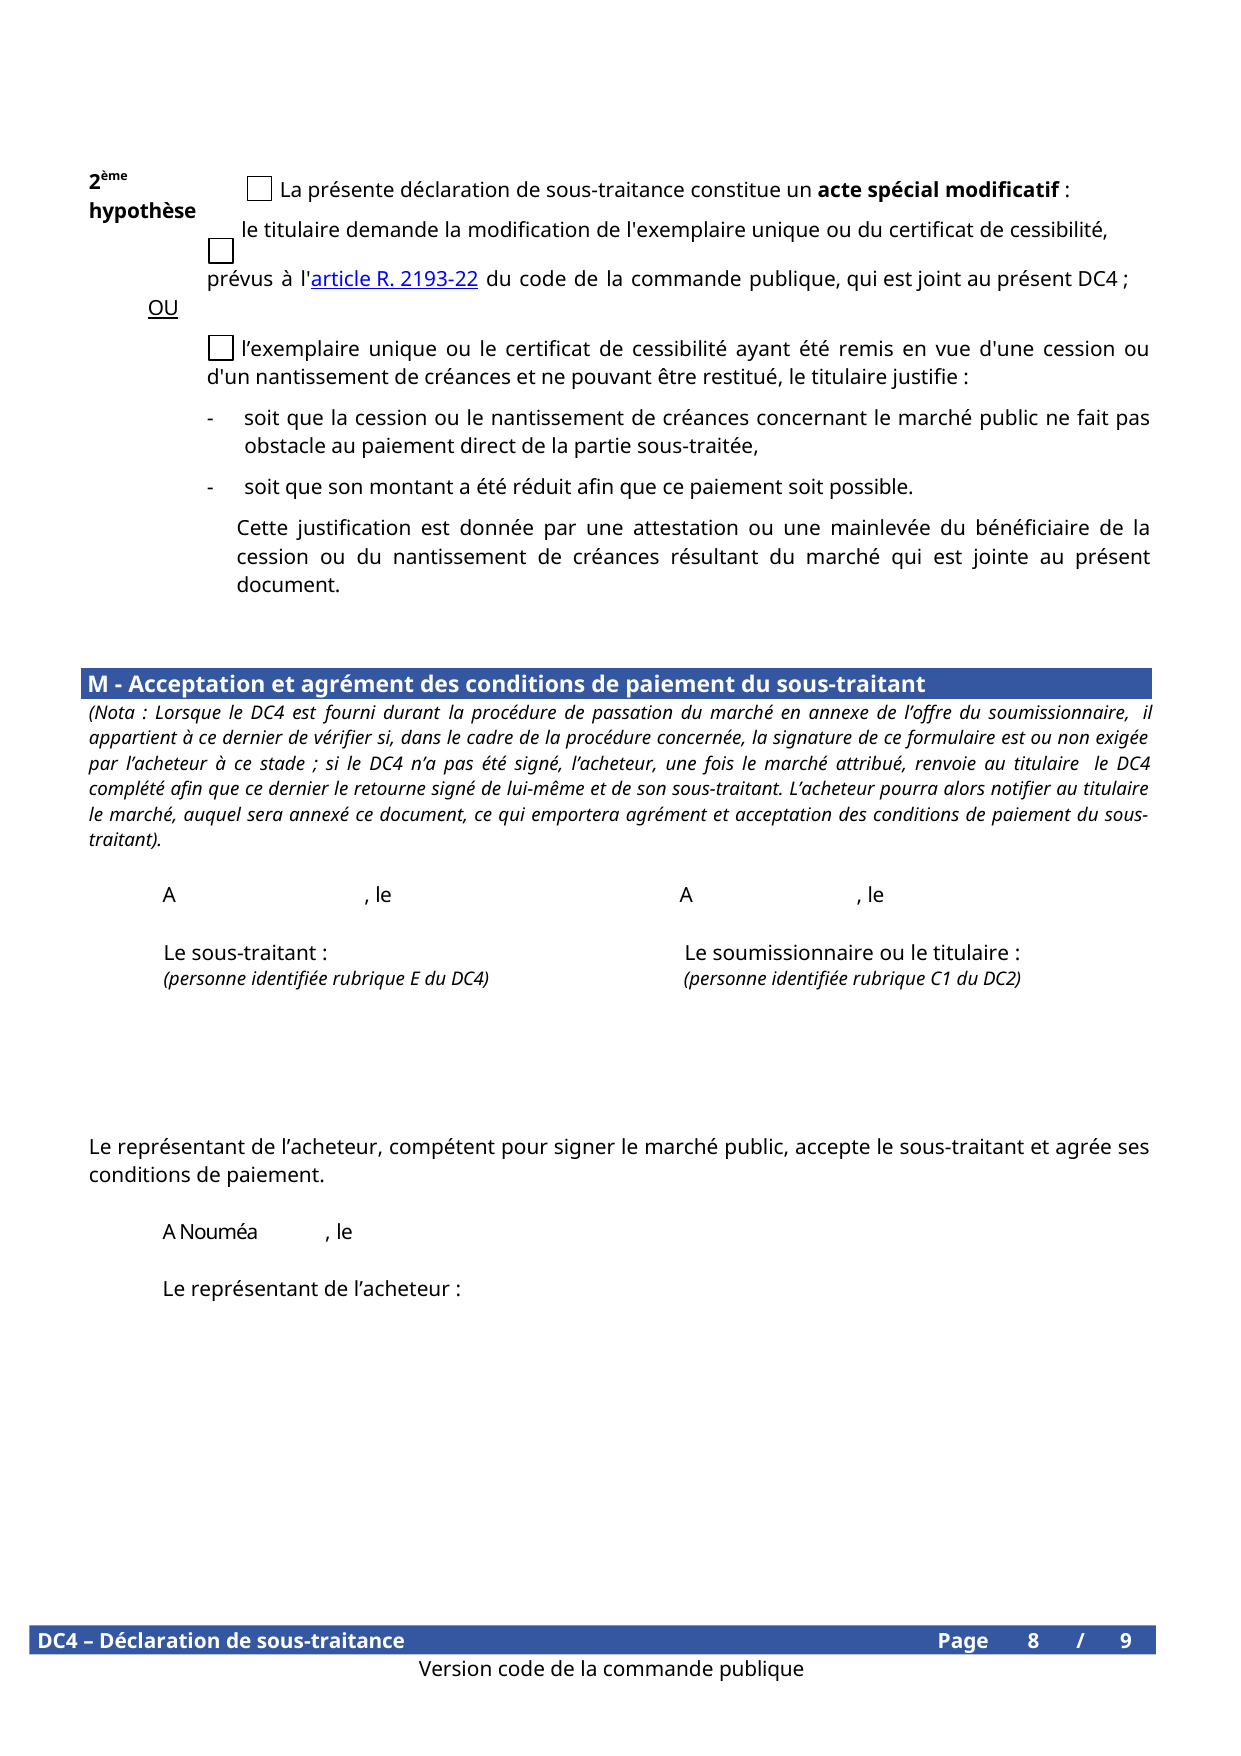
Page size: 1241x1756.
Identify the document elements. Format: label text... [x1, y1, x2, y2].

list soit que la cession ou le nantissement de créances concernant le marché public ne fait pas obstacle au paiement direct de la partie sous-traitée, [207, 403, 1152, 460]
text 2ème hypothèse [89, 167, 239, 224]
text l’exemplaire unique ou le certificat de cessibilité ayant été remis en vue d'une cession ou d'un nantissement de créances et ne pouvant être restitué, le titulaire justifie : [207, 334, 1152, 391]
text Le représentant de l’acheteur, compétent pour signer le marché public, accepte le sous-traitant et agrée ses conditions de paiement. [89, 1132, 1152, 1189]
text Cette justification est donnée par une attestation ou une mainlevée du bénéficiaire de la cession ou du nantissement de créances résultant du marché qui est jointe au présent document. [236, 513, 1152, 599]
text le titulaire demande la modification de l'exemplaire unique ou du certificat de cessibilité, [241, 216, 1226, 244]
table_header Le sous-traitant : (personne identifiée rubrique E du DC4) [158, 938, 599, 992]
text A Nouméa , le [162, 1217, 1226, 1246]
table_header Le soumissionnaire ou le titulaire : (personne identifiée rubrique C1 du DC2) [600, 938, 1053, 992]
text La présente déclaration de sous-traitance constitue un acte spécial modificatif : [279, 175, 1226, 203]
text Le représentant de l’acheteur : [162, 1274, 1226, 1302]
text A , le A , le [162, 881, 1226, 909]
text prévus à l'article R. 2193-22 du code de la commande publique, qui est joint au présent DC4 ; [207, 244, 1165, 292]
text M - Acceptation et agrément des conditions de paiement du sous-traitant (Nota : Lorsque le DC4 est fourni durant la procédure de passation du marché en annexe de l’offre du soumissionnaire, il appartient à ce dernier de vérifier si, dans le cadre de la procédure concernée, la signature de ce formulaire est ou non exigée par l’acheteur à ce stade ; si le DC4 n’a pas été signé, l’acheteur, une fois le marché attribué, renvoie au titulaire le DC4 complété afin que ce dernier le retourne signé de lui-même et de son sous-traitant. L’acheteur pourra alors notifier au titulaire le marché, auquel sera annexé ce document, ce qui emportera agrément et acceptation des conditions de paiement du sous-traitant). [81, 699, 1152, 852]
list soit que son montant a été réduit afin que ce paiement soit possible. [207, 472, 1226, 501]
text OU [148, 292, 1226, 321]
